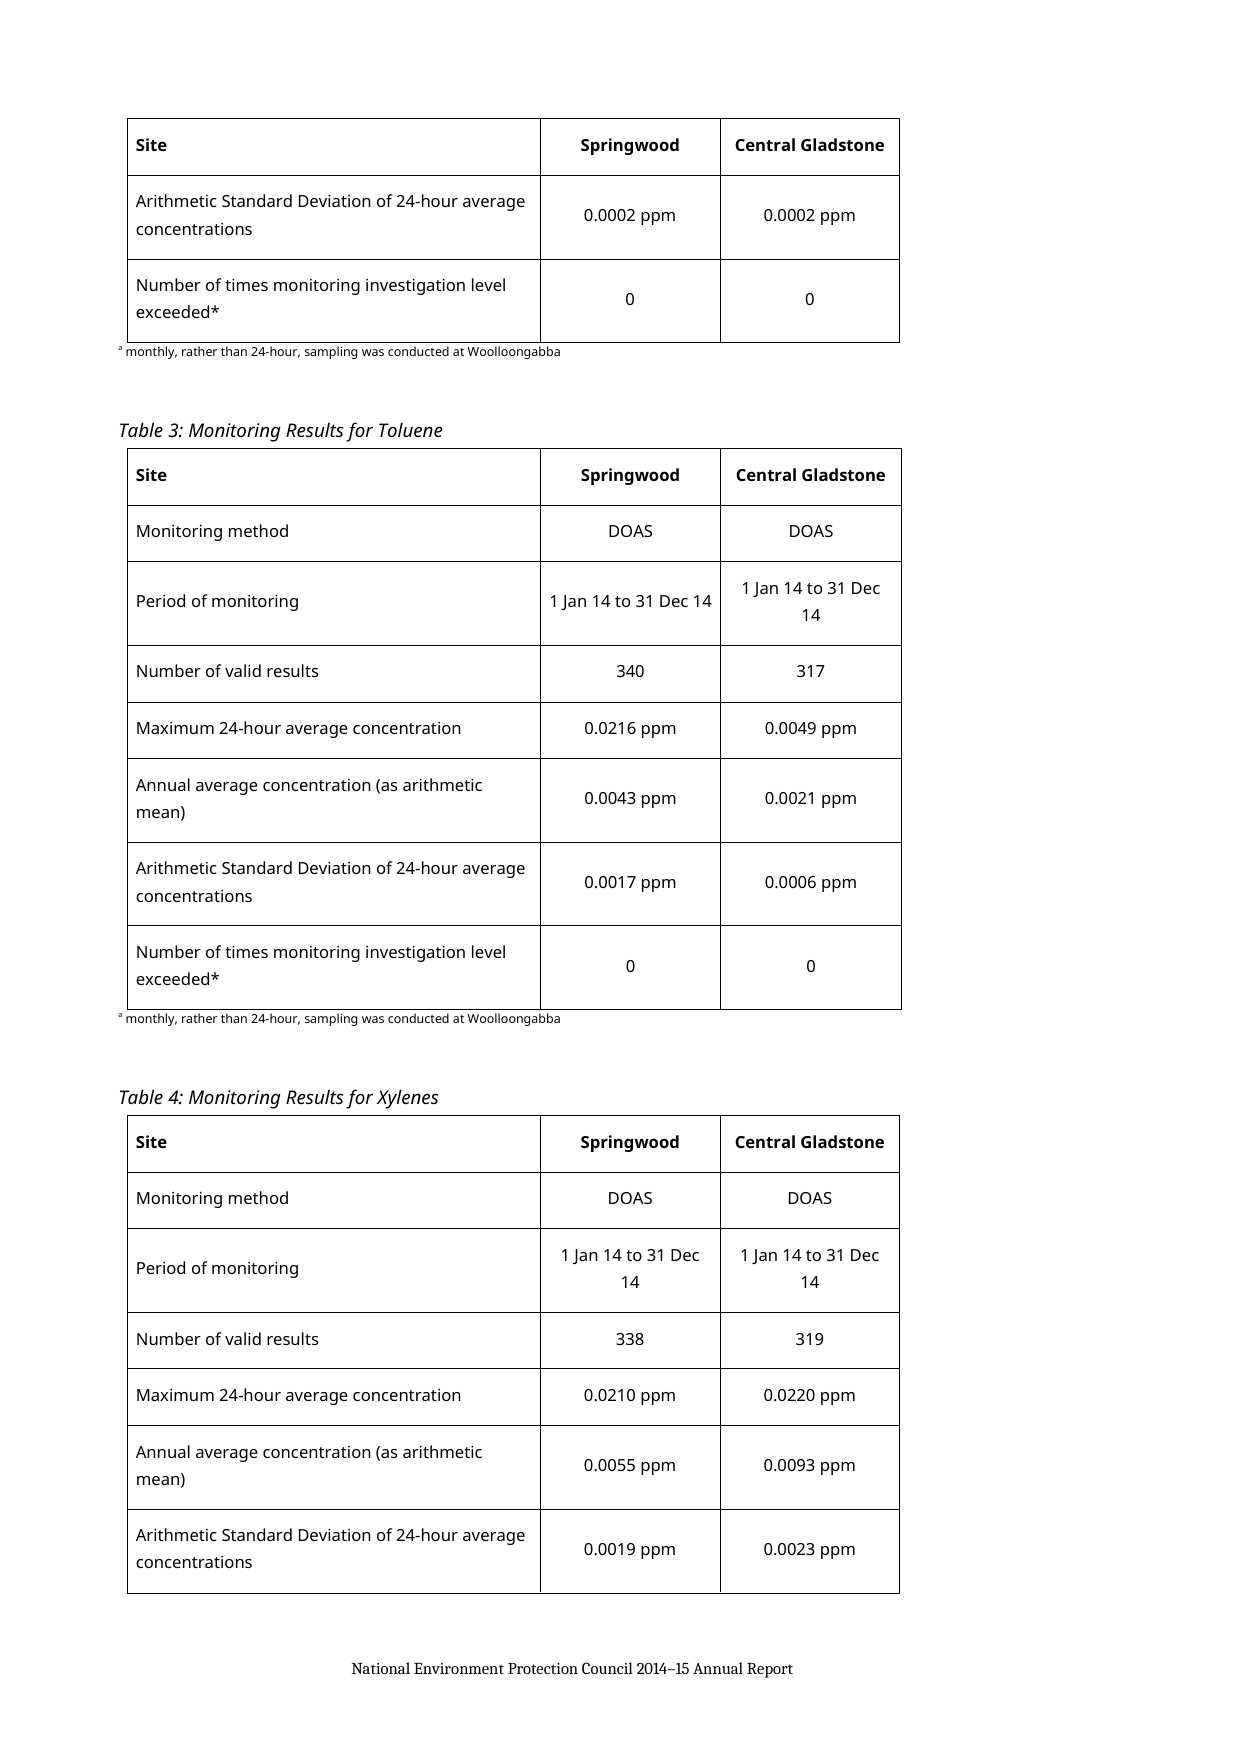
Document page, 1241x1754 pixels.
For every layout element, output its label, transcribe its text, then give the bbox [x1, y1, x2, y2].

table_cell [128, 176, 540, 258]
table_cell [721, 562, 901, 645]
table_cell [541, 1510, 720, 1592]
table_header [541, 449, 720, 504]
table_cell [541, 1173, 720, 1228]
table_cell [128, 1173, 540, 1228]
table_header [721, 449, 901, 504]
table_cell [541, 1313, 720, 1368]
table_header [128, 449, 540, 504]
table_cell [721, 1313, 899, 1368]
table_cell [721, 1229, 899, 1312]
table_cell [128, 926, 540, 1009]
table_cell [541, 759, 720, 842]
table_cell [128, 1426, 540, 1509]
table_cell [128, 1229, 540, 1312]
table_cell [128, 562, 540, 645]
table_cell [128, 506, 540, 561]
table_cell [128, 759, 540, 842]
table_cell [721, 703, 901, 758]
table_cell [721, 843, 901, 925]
text a monthly, rather than 24-hour, sampling was conducted at Woolloongabba [118, 1010, 1064, 1027]
text a monthly, rather than 24-hour, sampling was conducted at Woolloongabba [118, 343, 1064, 360]
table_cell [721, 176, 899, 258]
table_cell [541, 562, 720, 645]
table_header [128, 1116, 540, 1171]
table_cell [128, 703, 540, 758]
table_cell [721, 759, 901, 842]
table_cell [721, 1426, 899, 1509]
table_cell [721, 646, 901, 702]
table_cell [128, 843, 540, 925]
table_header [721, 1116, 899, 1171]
table_header Site [128, 119, 540, 175]
subtitle Table 4: Monitoring Results for Xylenes [118, 1084, 1064, 1110]
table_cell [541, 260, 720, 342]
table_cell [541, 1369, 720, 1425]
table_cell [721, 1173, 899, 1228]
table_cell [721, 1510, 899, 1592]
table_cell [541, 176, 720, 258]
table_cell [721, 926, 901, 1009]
table_header Springwood [541, 119, 720, 175]
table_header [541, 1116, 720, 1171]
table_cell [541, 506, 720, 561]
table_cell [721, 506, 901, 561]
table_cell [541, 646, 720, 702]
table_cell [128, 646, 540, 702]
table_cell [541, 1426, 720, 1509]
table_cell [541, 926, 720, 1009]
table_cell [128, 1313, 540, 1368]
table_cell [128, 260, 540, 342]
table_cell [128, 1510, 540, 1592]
subtitle Table 3: Monitoring Results for Toluene [118, 417, 1064, 443]
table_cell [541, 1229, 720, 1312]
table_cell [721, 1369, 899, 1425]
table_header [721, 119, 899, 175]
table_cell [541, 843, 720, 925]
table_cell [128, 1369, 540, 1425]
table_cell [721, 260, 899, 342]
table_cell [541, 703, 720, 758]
